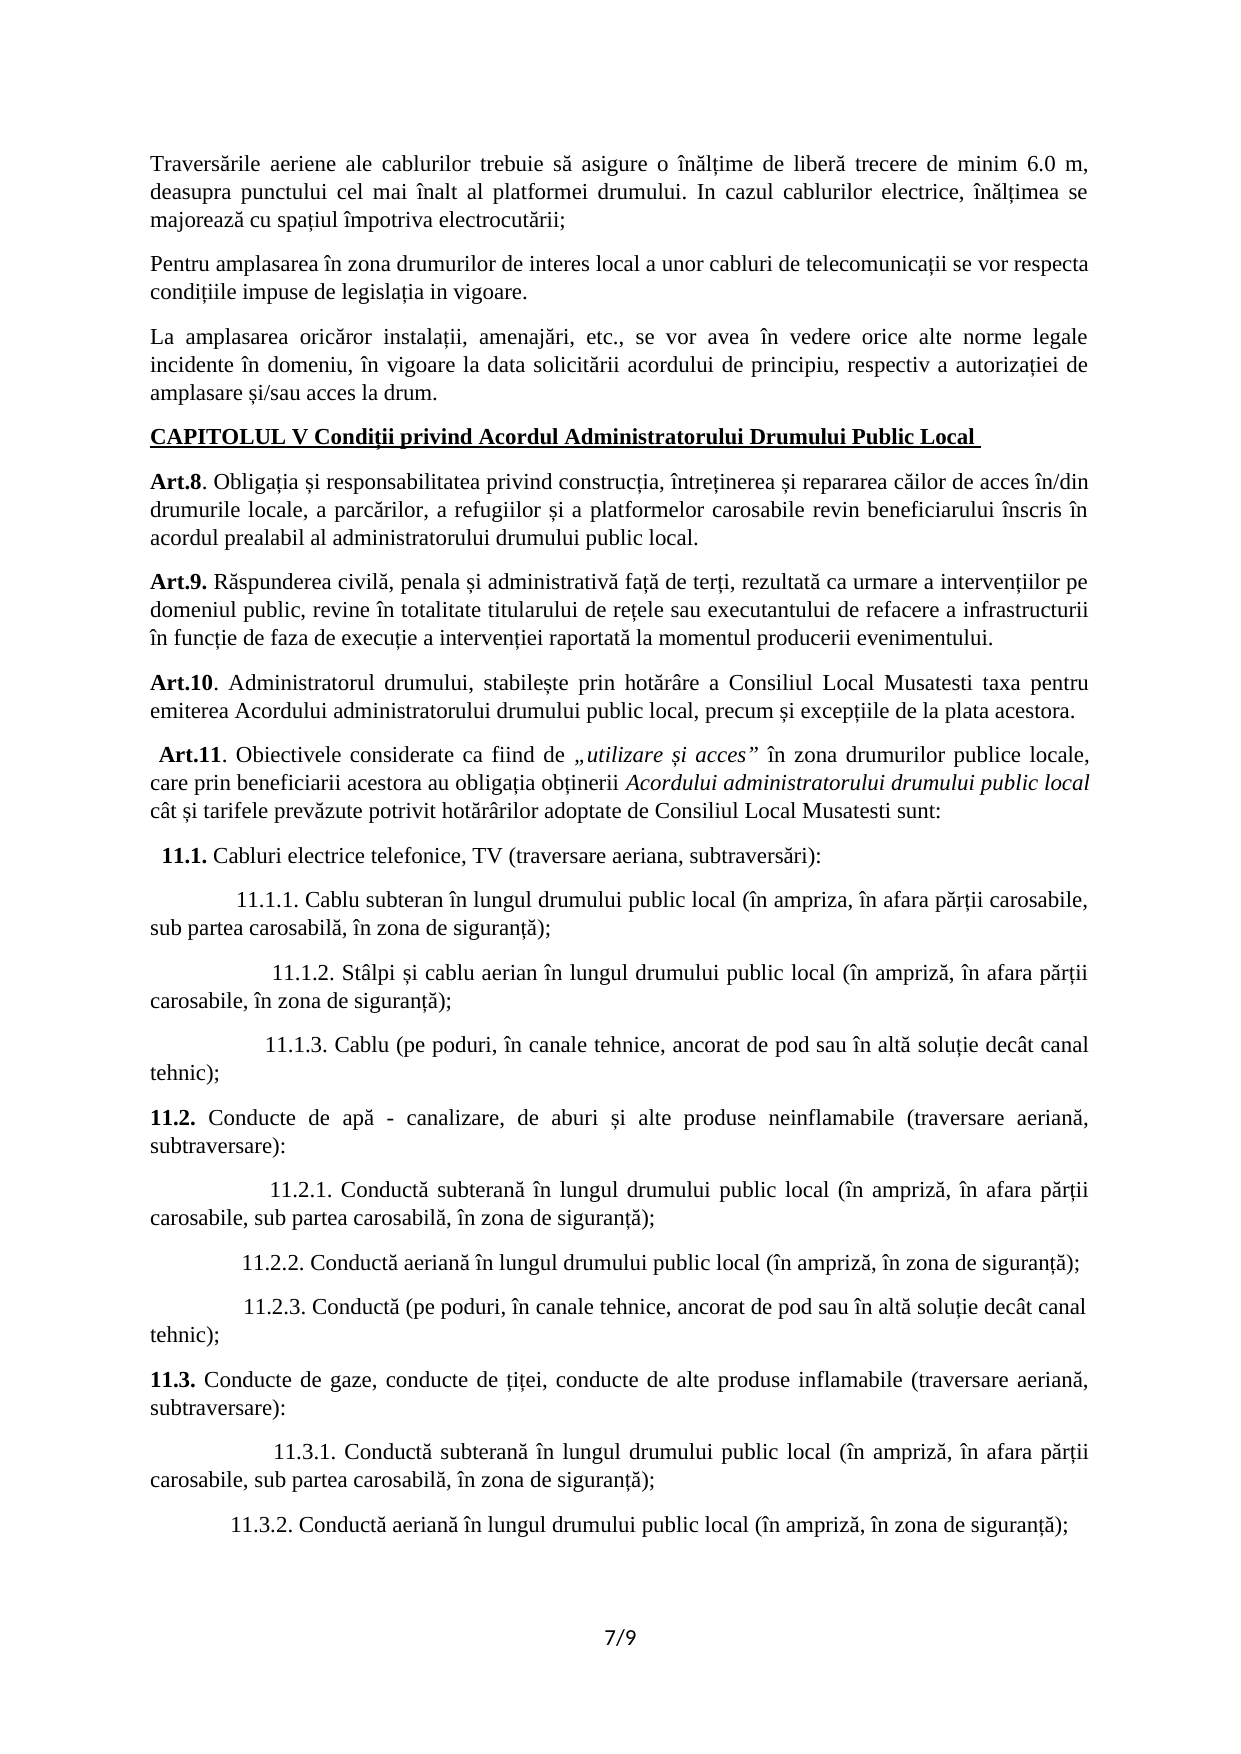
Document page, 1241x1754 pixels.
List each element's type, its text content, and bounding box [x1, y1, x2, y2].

text La amplasarea oricăror instalații, amenajări, etc., se vor avea în vedere orice alte norme legale incidente în domeniu, în vigoare la data solicitării acordului de principiu, respectiv a autorizației de amplasare și/sau acces la drum. [150, 323, 1090, 405]
text 11.1. Cabluri electrice telefonice, TV (traversare aeriana, subtraversări): [150, 842, 1090, 868]
text 11.3. Conducte de gaze, conducte de țiței, conducte de alte produse inflamabile (traversare aeriană, subtraversare): [150, 1366, 1090, 1420]
text Art.10. Administratorul drumului, stabilește prin hotărâre a Consiliul Local Musatesti taxa pentru emiterea Acordului administratorului drumului public local, precum și excepțiile de la plata acestora. [150, 669, 1090, 723]
text CAPITOLUL V Condiții privind Acordul Administratorului Drumului Public Local [150, 423, 1090, 450]
text Art.8. Obligația și responsabilitatea privind construcția, întreținerea și repararea căilor de acces în/din drumurile locale, a parcărilor, a refugiilor și a platformelor carosabile revin beneficiarului înscris în acordul prealabil al administratorului drumului public local. [150, 468, 1090, 550]
text 11.2.3. Conductă (pe poduri, în canale tehnice, ancorat de pod sau în altă soluție decât canal tehnic); [150, 1293, 1090, 1348]
text 11.3.2. Conductă aeriană în lungul drumului public local (în ampriză, în zona de siguranță); [150, 1511, 1090, 1537]
text 11.2.1. Conductă subterană în lungul drumului public local (în ampriză, în afara părții carosabile, sub partea carosabilă, în zona de siguranță); [150, 1176, 1090, 1231]
text 11.3.1. Conductă subterană în lungul drumului public local (în ampriză, în afara părții carosabile, sub partea carosabilă, în zona de siguranță); [150, 1438, 1090, 1493]
text 11.1.1. Cablu subteran în lungul drumului public local (în ampriza, în afara părții carosabile, sub partea carosabilă, în zona de siguranță); [150, 886, 1090, 941]
text Pentru amplasarea în zona drumurilor de interes local a unor cabluri de telecomunicații se vor respecta condițiile impuse de legislația in vigoare. [150, 250, 1090, 305]
text Traversările aeriene ale cablurilor trebuie să asigure o înălțime de liberă trecere de minim 6.0 m, deasupra punctului cel mai înalt al platformei drumului. In cazul cablurilor electrice, înălțimea se majorează cu spațiul împotriva electrocutării; [150, 150, 1090, 232]
text 11.1.2. Stâlpi și cablu aerian în lungul drumului public local (în ampriză, în afara părții carosabile, în zona de siguranță); [150, 959, 1090, 1013]
text Art.9. Răspunderea civilă, penala și administrativă față de terți, rezultată ca urmare a intervențiilor pe domeniul public, revine în totalitate titularului de rețele sau executantului de refacere a infrastructurii în funcție de faza de execuție a intervenției raportată la momentul producerii evenimentului. [150, 568, 1090, 651]
text Art.11. Obiectivele considerate ca fiind de „utilizare și acces” în zona drumurilor publice locale, care prin beneficiarii acestora au obligația obținerii Acordului administratorului drumului public local cât și tarifele prevăzute potrivit hotărârilor adoptate de Consiliul Local Musatesti sunt: [150, 741, 1090, 823]
text 11.2. Conducte de apă - canalizare, de aburi și alte produse neinflamabile (traversare aeriană, subtraversare): [150, 1104, 1090, 1158]
text 11.2.2. Conductă aeriană în lungul drumului public local (în ampriză, în zona de siguranță); [150, 1249, 1090, 1275]
text 11.1.3. Cablu (pe poduri, în canale tehnice, ancorat de pod sau în altă soluție decât canal tehnic); [150, 1031, 1090, 1086]
